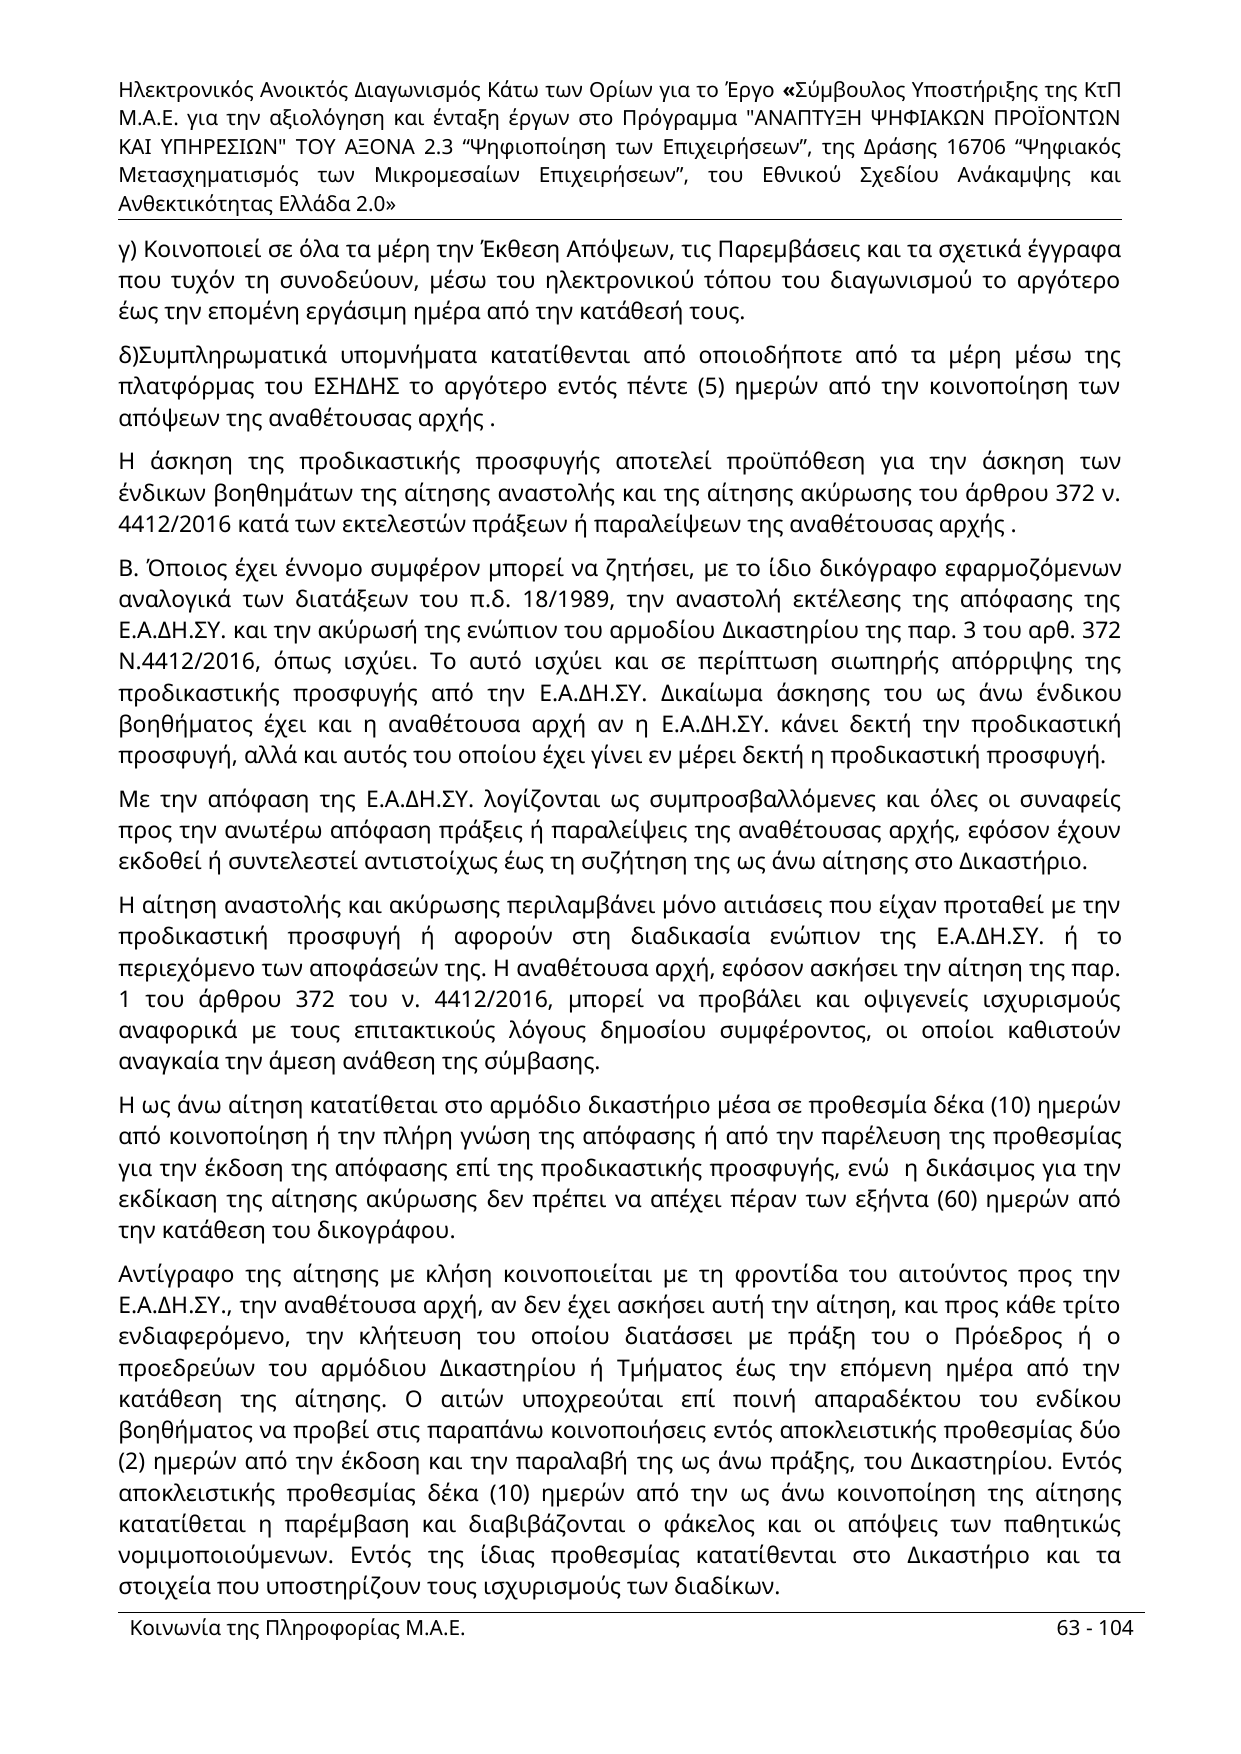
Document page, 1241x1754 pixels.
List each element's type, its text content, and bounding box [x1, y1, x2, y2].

text Η ως άνω αίτηση κατατίθεται στο αρμόδιο δικαστήριο μέσα σε προθεσμία δέκα (10) ημερών από κοινοποίηση ή την πλήρη γνώση της απόφασης ή από την παρέλευση της προθεσμίας για την έκδοση της απόφασης επί της προδικαστικής προσφυγής, ενώ η δικάσιμος για την εκδίκαση της αίτησης ακύρωσης δεν πρέπει να απέχει πέραν των εξήντα (60) ημερών από την κατάθεση του δικογράφου. [118, 1089, 1122, 1245]
text Με την απόφαση της Ε.Α.ΔΗ.ΣΥ. λογίζονται ως συμπροσβαλλόμενες και όλες οι συναφείς προς την ανωτέρω απόφαση πράξεις ή παραλείψεις της αναθέτουσας αρχής, εφόσον έχουν εκδοθεί ή συντελεστεί αντιστοίχως έως τη συζήτηση της ως άνω αίτησης στο Δικαστήριο. [118, 783, 1122, 877]
text Η αίτηση αναστολής και ακύρωσης περιλαμβάνει μόνο αιτιάσεις που είχαν προταθεί με την προδικαστική προσφυγή ή αφορούν στη διαδικασία ενώπιον της Ε.Α.ΔΗ.ΣΥ. ή το περιεχόμενο των αποφάσεών της. Η αναθέτουσα αρχή, εφόσον ασκήσει την αίτηση της παρ. 1 του άρθρου 372 του ν. 4412/2016, μπορεί να προβάλει και οψιγενείς ισχυρισμούς αναφορικά με τους επιτακτικούς λόγους δημοσίου συμφέροντος, οι οποίοι καθιστούν αναγκαία την άμεση ανάθεση της σύμβασης. [118, 889, 1122, 1077]
text Β. Όποιος έχει έννομο συμφέρον μπορεί να ζητήσει, με το ίδιο δικόγραφο εφαρμοζόμενων αναλογικά των διατάξεων του π.δ. 18/1989, την αναστολή εκτέλεσης της απόφασης της Ε.Α.ΔΗ.ΣΥ. και την ακύρωσή της ενώπιον του αρμοδίου Δικαστηρίου της παρ. 3 του αρθ. 372 Ν.4412/2016, όπως ισχύει. Το αυτό ισχύει και σε περίπτωση σιωπηρής απόρριψης της προδικαστικής προσφυγής από την Ε.Α.ΔΗ.ΣΥ. Δικαίωμα άσκησης του ως άνω ένδικου βοηθήματος έχει και η αναθέτουσα αρχή αν η Ε.Α.ΔΗ.ΣΥ. κάνει δεκτή την προδικαστική προσφυγή, αλλά και αυτός του οποίου έχει γίνει εν μέρει δεκτή η προδικαστική προσφυγή. [118, 552, 1122, 770]
text Αντίγραφο της αίτησης με κλήση κοινοποιείται με τη φροντίδα του αιτούντος προς την Ε.Α.ΔΗ.ΣΥ., την αναθέτουσα αρχή, αν δεν έχει ασκήσει αυτή την αίτηση, και προς κάθε τρίτο ενδιαφερόμενο, την κλήτευση του οποίου διατάσσει με πράξη του ο Πρόεδρος ή ο προεδρεύων του αρμόδιου Δικαστηρίου ή Τμήματος έως την επόμενη ημέρα από την κατάθεση της αίτησης. Ο αιτών υποχρεούται επί ποινή απαραδέκτου του ενδίκου βοηθήματος να προβεί στις παραπάνω κοινοποιήσεις εντός αποκλειστικής προθεσμίας δύο (2) ημερών από την έκδοση και την παραλαβή της ως άνω πράξης, του Δικαστηρίου. Εντός αποκλειστικής προθεσμίας δέκα (10) ημερών από την ως άνω κοινοποίηση της αίτησης κατατίθεται η παρέμβαση και διαβιβάζονται ο φάκελος και οι απόψεις των παθητικώς νομιμοποιούμενων. Εντός της ίδιας προθεσμίας κατατίθενται στο Δικαστήριο και τα στοιχεία που υποστηρίζουν τους ισχυρισμούς των διαδίκων. [118, 1258, 1122, 1602]
text Η άσκηση της προδικαστικής προσφυγής αποτελεί προϋπόθεση για την άσκηση των ένδικων βοηθημάτων της αίτησης αναστολής και της αίτησης ακύρωσης του άρθρου 372 ν. 4412/2016 κατά των εκτελεστών πράξεων ή παραλείψεων της αναθέτουσας αρχής . [118, 445, 1122, 539]
text δ)Συμπληρωματικά υπομνήματα κατατίθενται από οποιοδήποτε από τα μέρη μέσω της πλατφόρμας του ΕΣΗΔΗΣ το αργότερο εντός πέντε (5) ημερών από την κοινοποίηση των απόψεων της αναθέτουσας αρχής . [118, 339, 1122, 433]
text γ) Κοινοποιεί σε όλα τα μέρη την Έκθεση Απόψεων, τις Παρεμβάσεις και τα σχετικά έγγραφα που τυχόν τη συνοδεύουν, μέσω του ηλεκτρονικού τόπου του διαγωνισμού το αργότερο έως την επομένη εργάσιμη ημέρα από την κατάθεσή τους. [118, 233, 1122, 327]
